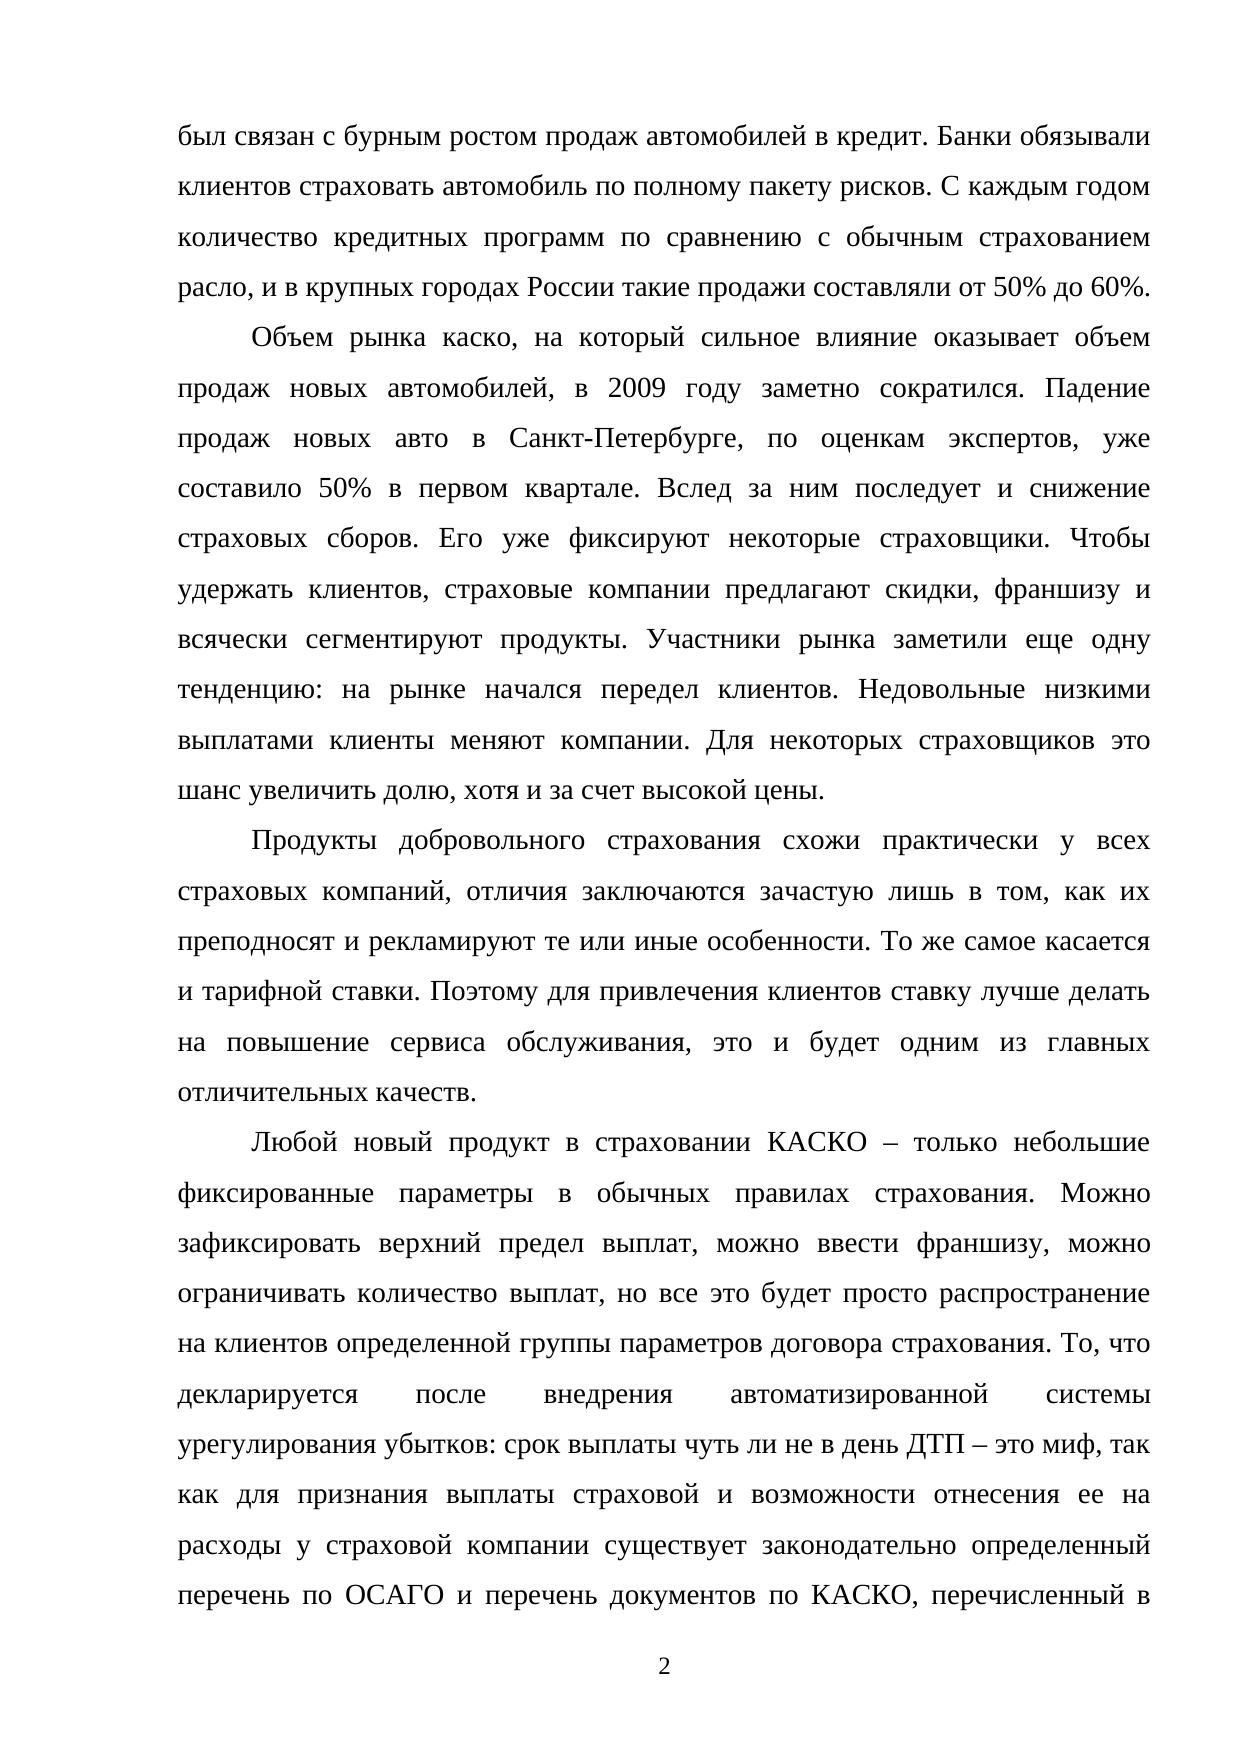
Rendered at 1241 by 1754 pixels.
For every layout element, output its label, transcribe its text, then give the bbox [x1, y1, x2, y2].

text Продукты добровольного страхования схожи практически у всех страховых компаний, отличия заключаются зачастую лишь в том, как их преподносят и рекламируют те или иные особенности. То же самое касается и тарифной ставки. Поэтому для привлечения клиентов ставку лучше делать на повышение сервиса обслуживания, это и будет одним из главных отличительных качеств. [177, 822, 1152, 1108]
text Объем рынка каско, на который сильное влияние оказывает объем продаж новых автомобилей, в 2009 году заметно сократился. Падение продаж новых авто в Санкт-Петербурге, по оценкам экспертов, уже составило 50% в первом квартале. Вслед за ним последует и снижение страховых сборов. Его уже фиксируют некоторые страховщики. Чтобы удержать клиентов, страховые компании предлагают скидки, франшизу и всячески сегментируют продукты. Участники рынка заметили еще одну тенденцию: на рынке начался передел клиентов. Недовольные низкими выплатами клиенты меняют компании. Для некоторых страховщиков это шанс увеличить долю, хотя и за счет высокой цены. [177, 319, 1152, 806]
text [177, 118, 1152, 303]
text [177, 1124, 1152, 1611]
